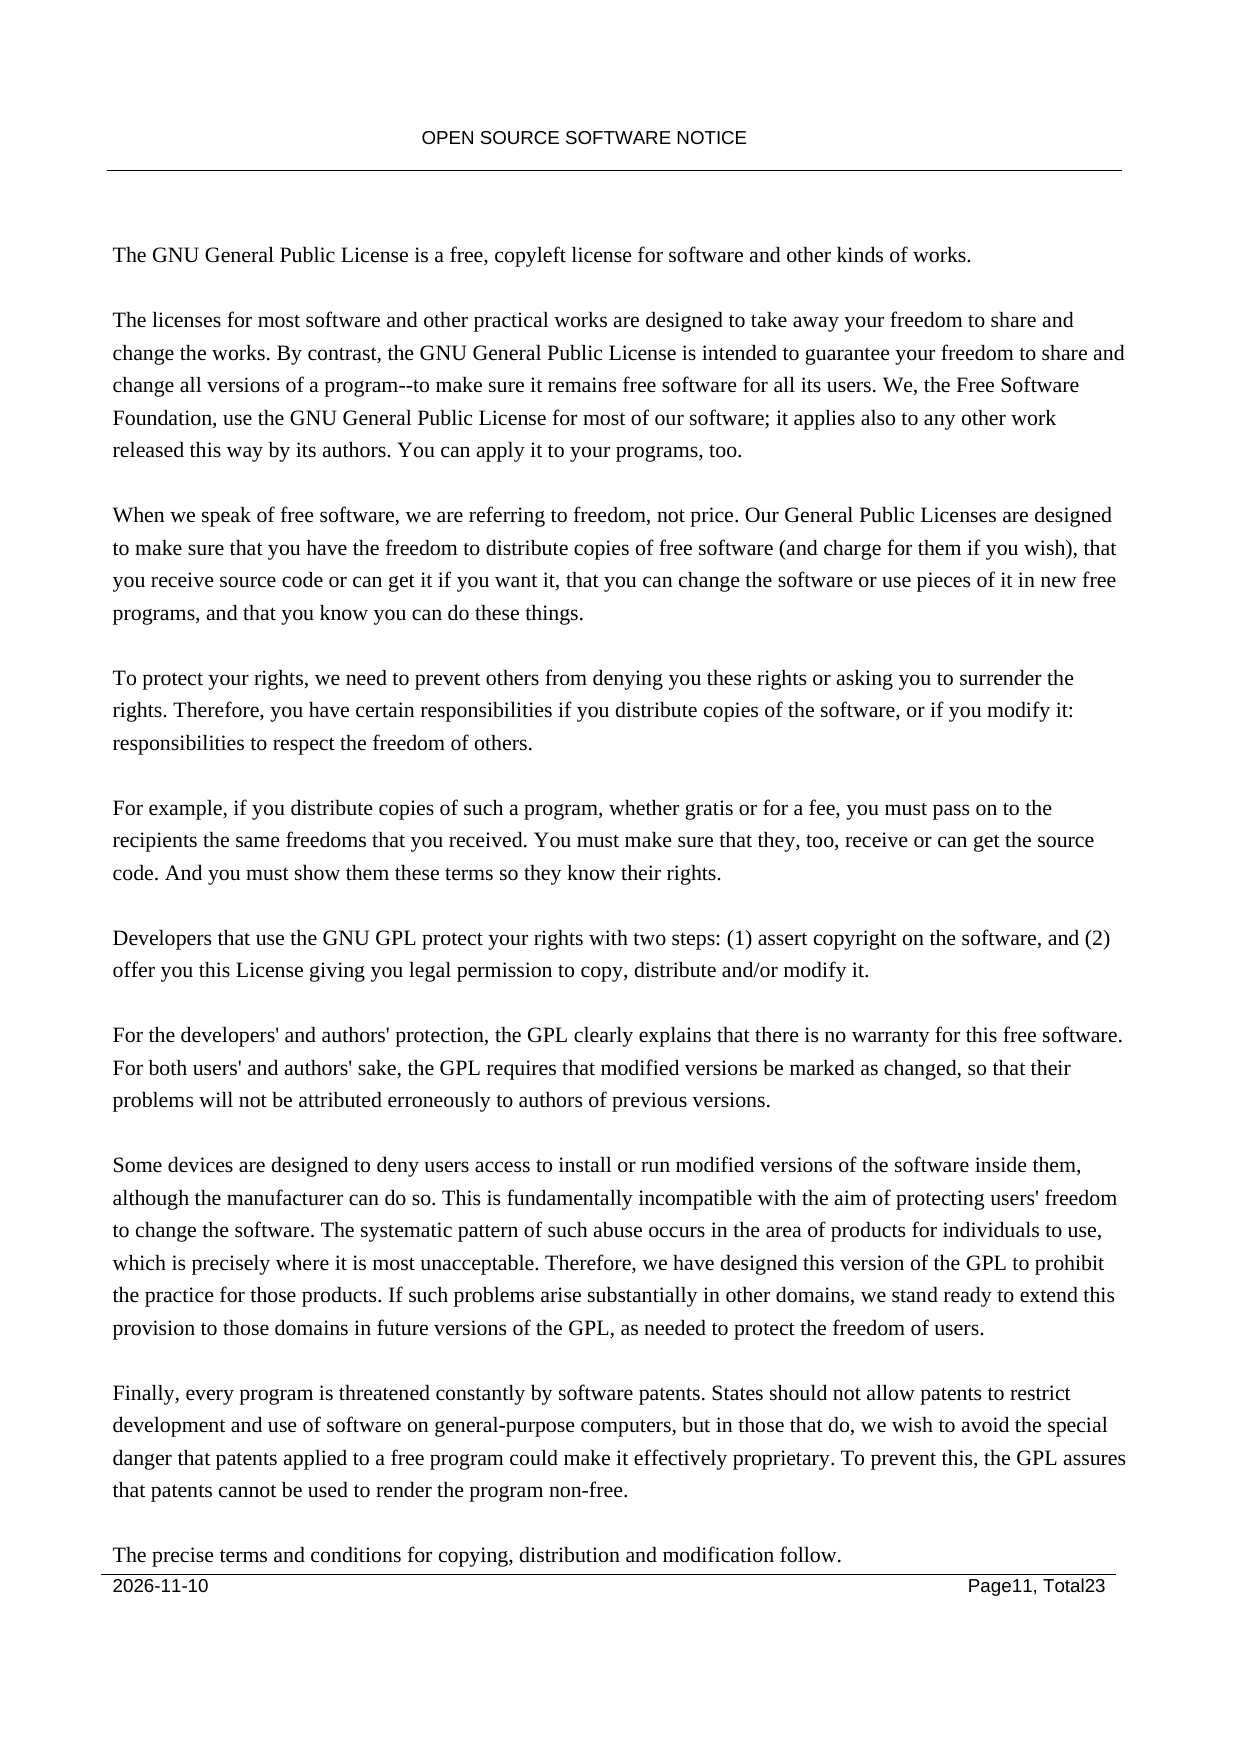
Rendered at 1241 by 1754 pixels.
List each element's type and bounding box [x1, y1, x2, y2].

text [112, 206, 1128, 1571]
